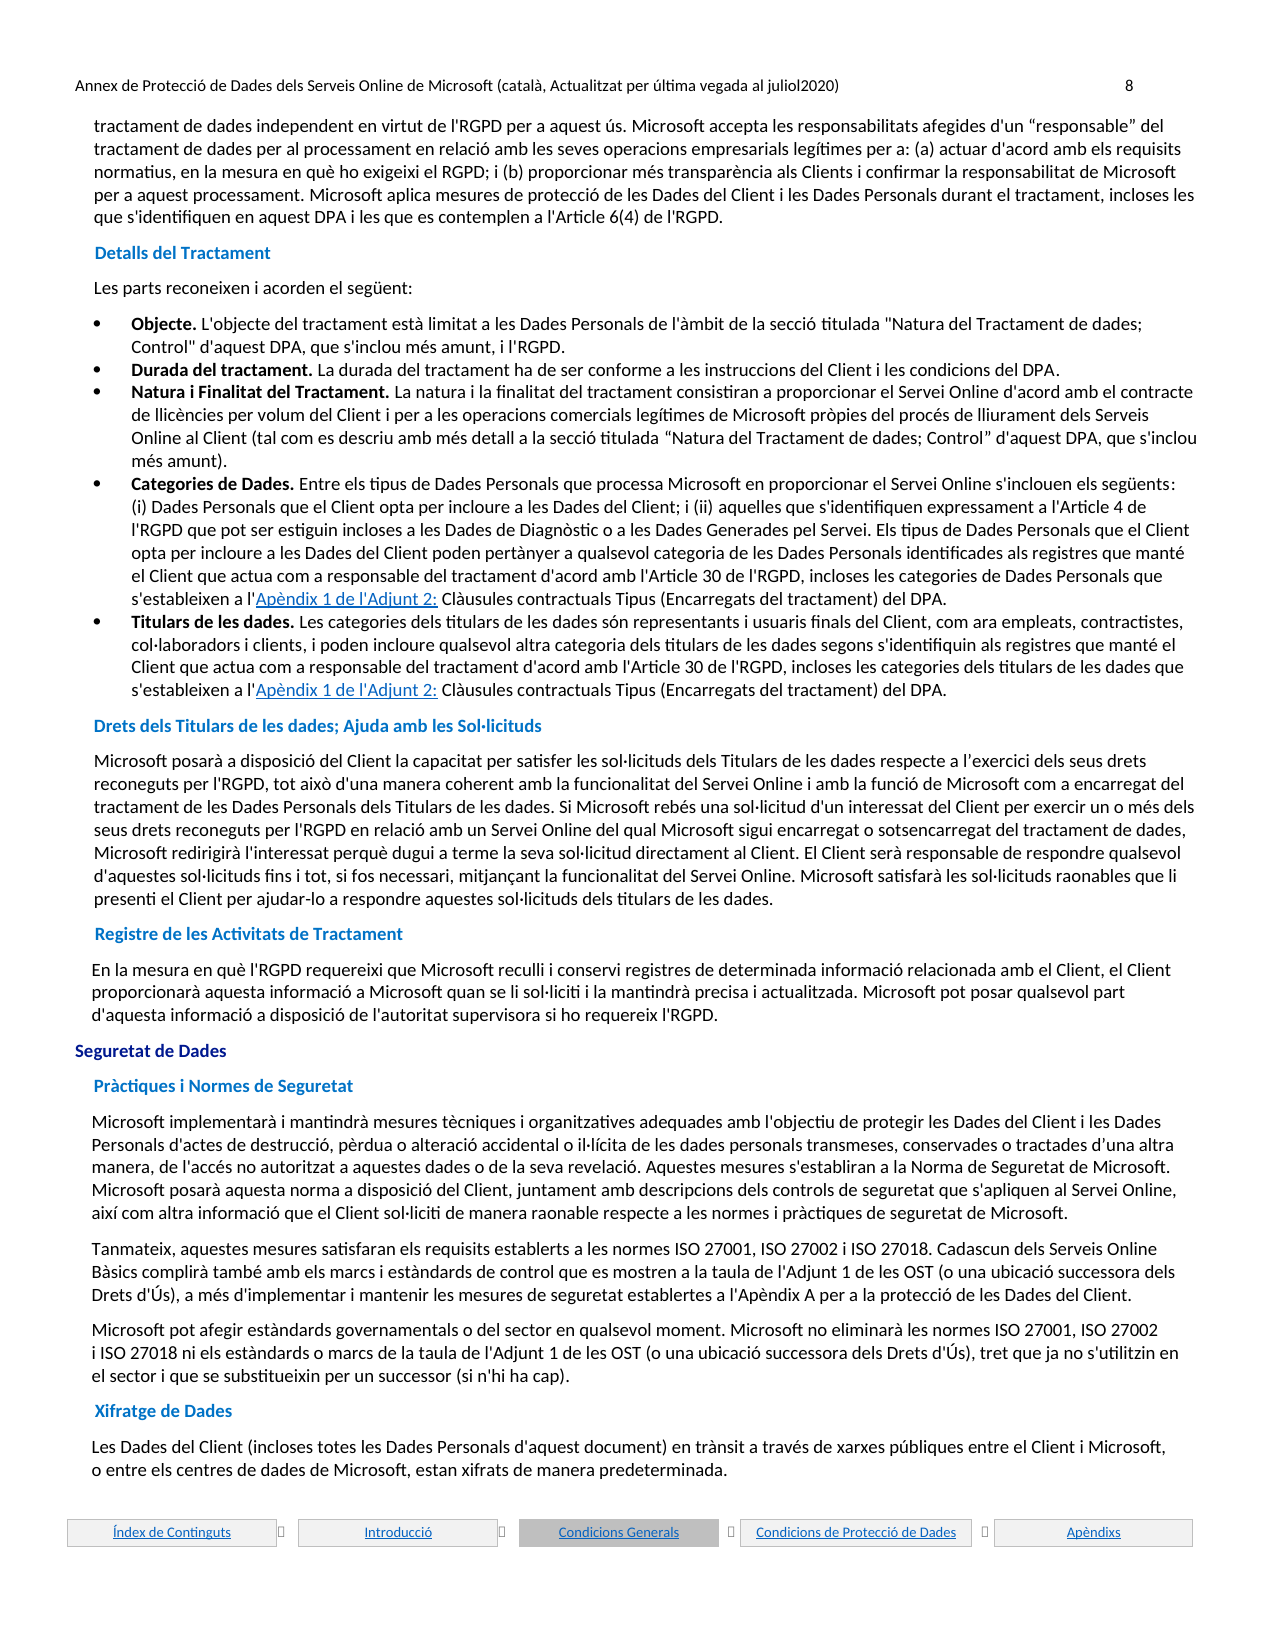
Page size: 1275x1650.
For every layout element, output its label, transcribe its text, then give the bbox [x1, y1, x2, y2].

list Titulars de les dades. Les categories dels titulars de les dades són representants i usuaris finals del Client, com ara empleats, contractistes, col·laboradors i clients, i poden incloure qualsevol altra categoria dels titulars de les dades segons s'identifiquin als registres que manté el Client que actua com a responsable del tractament d'acord amb l'Article 30 de l'RGPD, incloses les categories dels titulars de les dades que s'estableixen a l'Apèndix 1 de l'Adjunt 2: Clàusules contractuals Tipus (Encarregats del tractament) del DPA. [94, 610, 1200, 702]
list Categories de Dades. Entre els tipus de Dades Personals que processa Microsoft en proporcionar el Servei Online s'inclouen els següents: (i) Dades Personals que el Client opta per incloure a les Dades del Client; i (ii) aquelles que s'identifiquen expressament a l'Article 4 de l'RGPD que pot ser estiguin incloses a les Dades de Diagnòstic o a les Dades Generades pel Servei. Els tipus de Dades Personals que el Client opta per incloure a les Dades del Client poden pertànyer a qualsevol categoria de les Dades Personals identificades als registres que manté el Client que actua com a responsable del tractament d'acord amb l'Article 30 de l'RGPD, incloses les categories de Dades Personals que s'estableixen a l'Apèndix 1 de l'Adjunt 2: Clàusules contractuals Tipus (Encarregats del tractament) del DPA. [94, 472, 1200, 610]
list Pràctiques i Normes de Seguretat [94, 1074, 1200, 1097]
list Les Dades del Client (incloses totes les Dades Personals d'aquest document) en trànsit a través de xarxes públiques entre el Client i Microsoft, o entre els centres de dades de Microsoft, estan xifrats de manera predeterminada. [91, 1435, 1200, 1481]
list Microsoft posarà a disposició del Client la capacitat per satisfer les sol·licituds dels Titulars de les dades respecte a l’exercici dels seus drets reconeguts per l'RGPD, tot això d'una manera coherent amb la funcionalitat del Servei Online i amb la funció de Microsoft com a encarregat del tractament de les Dades Personals dels Titulars de les dades. Si Microsoft rebés una sol·licitud d'un interessat del Client per exercir un o més dels seus drets reconeguts per l'RGPD en relació amb un Servei Online del qual Microsoft sigui encarregat o sotsencarregat del tractament de dades, Microsoft redirigirà l'interessat perquè dugui a terme la seva sol·licitud directament al Client. El Client serà responsable de respondre qualsevol d'aquestes sol·licituds fins i tot, si fos necessari, mitjançant la funcionalitat del Servei Online. Microsoft satisfarà les sol·licituds raonables que li presenti el Client per ajudar-lo a respondre aquestes sol·licituds dels titulars de les dades. [94, 749, 1200, 910]
list Objecte. L'objecte del tractament està limitat a les Dades Personals de l'àmbit de la secció titulada "Natura del Tractament de dades; Control" d'aquest DPA, que s'inclou més amunt, i l'RGPD. [94, 312, 1200, 358]
list Drets dels Titulars de les dades; Ajuda amb les Sol·licituds [94, 714, 1200, 737]
list Microsoft implementarà i mantindrà mesures tècniques i organitzatives adequades amb l'objectiu de protegir les Dades del Client i les Dades Personals d'actes de destrucció, pèrdua o alteració accidental o il·lícita de les dades personals transmeses, conservades o tractades d’una altra manera, de l'accés no autoritzat a aquestes dades o de la seva revelació. Aquestes mesures s'establiran a la Norma de Seguretat de Microsoft. Microsoft posarà aquesta norma a disposició del Client, juntament amb descripcions dels controls de seguretat que s'apliquen al Servei Online, així com altra informació que el Client sol·liciti de manera raonable respecte a les normes i pràctiques de seguretat de Microsoft. [91, 1110, 1200, 1224]
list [94, 114, 1200, 229]
list En la mesura en què l'RGPD requereixi que Microsoft reculli i conservi registres de determinada informació relacionada amb el Client, el Client proporcionarà aquesta informació a Microsoft quan se li sol·liciti i la mantindrà precisa i actualitzada. Microsoft pot posar qualsevol part d'aquesta informació a disposició de l'autoritat supervisora si ho requereix l'RGPD. [91, 958, 1200, 1027]
list Les parts reconeixen i acorden el següent: [94, 277, 1200, 299]
list Xifratge de Dades [94, 1399, 1200, 1422]
list Durada del tractament. La durada del tractament ha de ser conforme a les instruccions del Client i les condicions del DPA. [94, 358, 1200, 381]
list Natura i Finalitat del Tractament. La natura i la finalitat del tractament consistiran a proporcionar el Servei Online d'acord amb el contracte de llicències per volum del Client i per a les operacions comercials legítimes de Microsoft pròpies del procés de lliurament dels Serveis Online al Client (tal com es descriu amb més detall a la secció titulada “Natura del Tractament de dades; Control” d'aquest DPA, que s'inclou més amunt). [94, 381, 1200, 472]
list Detalls del Tractament [94, 241, 1200, 264]
list Microsoft pot afegir estàndards governamentals o del sector en qualsevol moment. Microsoft no eliminarà les normes ISO 27001, ISO 27002 i ISO 27018 ni els estàndards o marcs de la taula de l'Adjunt 1 de les OST (o una ubicació successora dels Drets d'Ús), tret que ja no s'utilitzin en el sector i que se substitueixin per un successor (si n'hi ha cap). [91, 1318, 1200, 1387]
list Registre de les Activitats de Tractament [94, 922, 1200, 945]
subtitle Seguretat de Dades [75, 1039, 1200, 1062]
list Tanmateix, aquestes mesures satisfaran els requisits establerts a les normes ISO 27001, ISO 27002 i ISO 27018. Cadascun dels Serveis Online Bàsics complirà també amb els marcs i estàndards de control que es mostren a la taula de l'Adjunt 1 de les OST (o una ubicació successora dels Drets d'Ús), a més d'implementar i mantenir les mesures de seguretat establertes a l'Apèndix A per a la protecció de les Dades del Client. [91, 1237, 1200, 1306]
